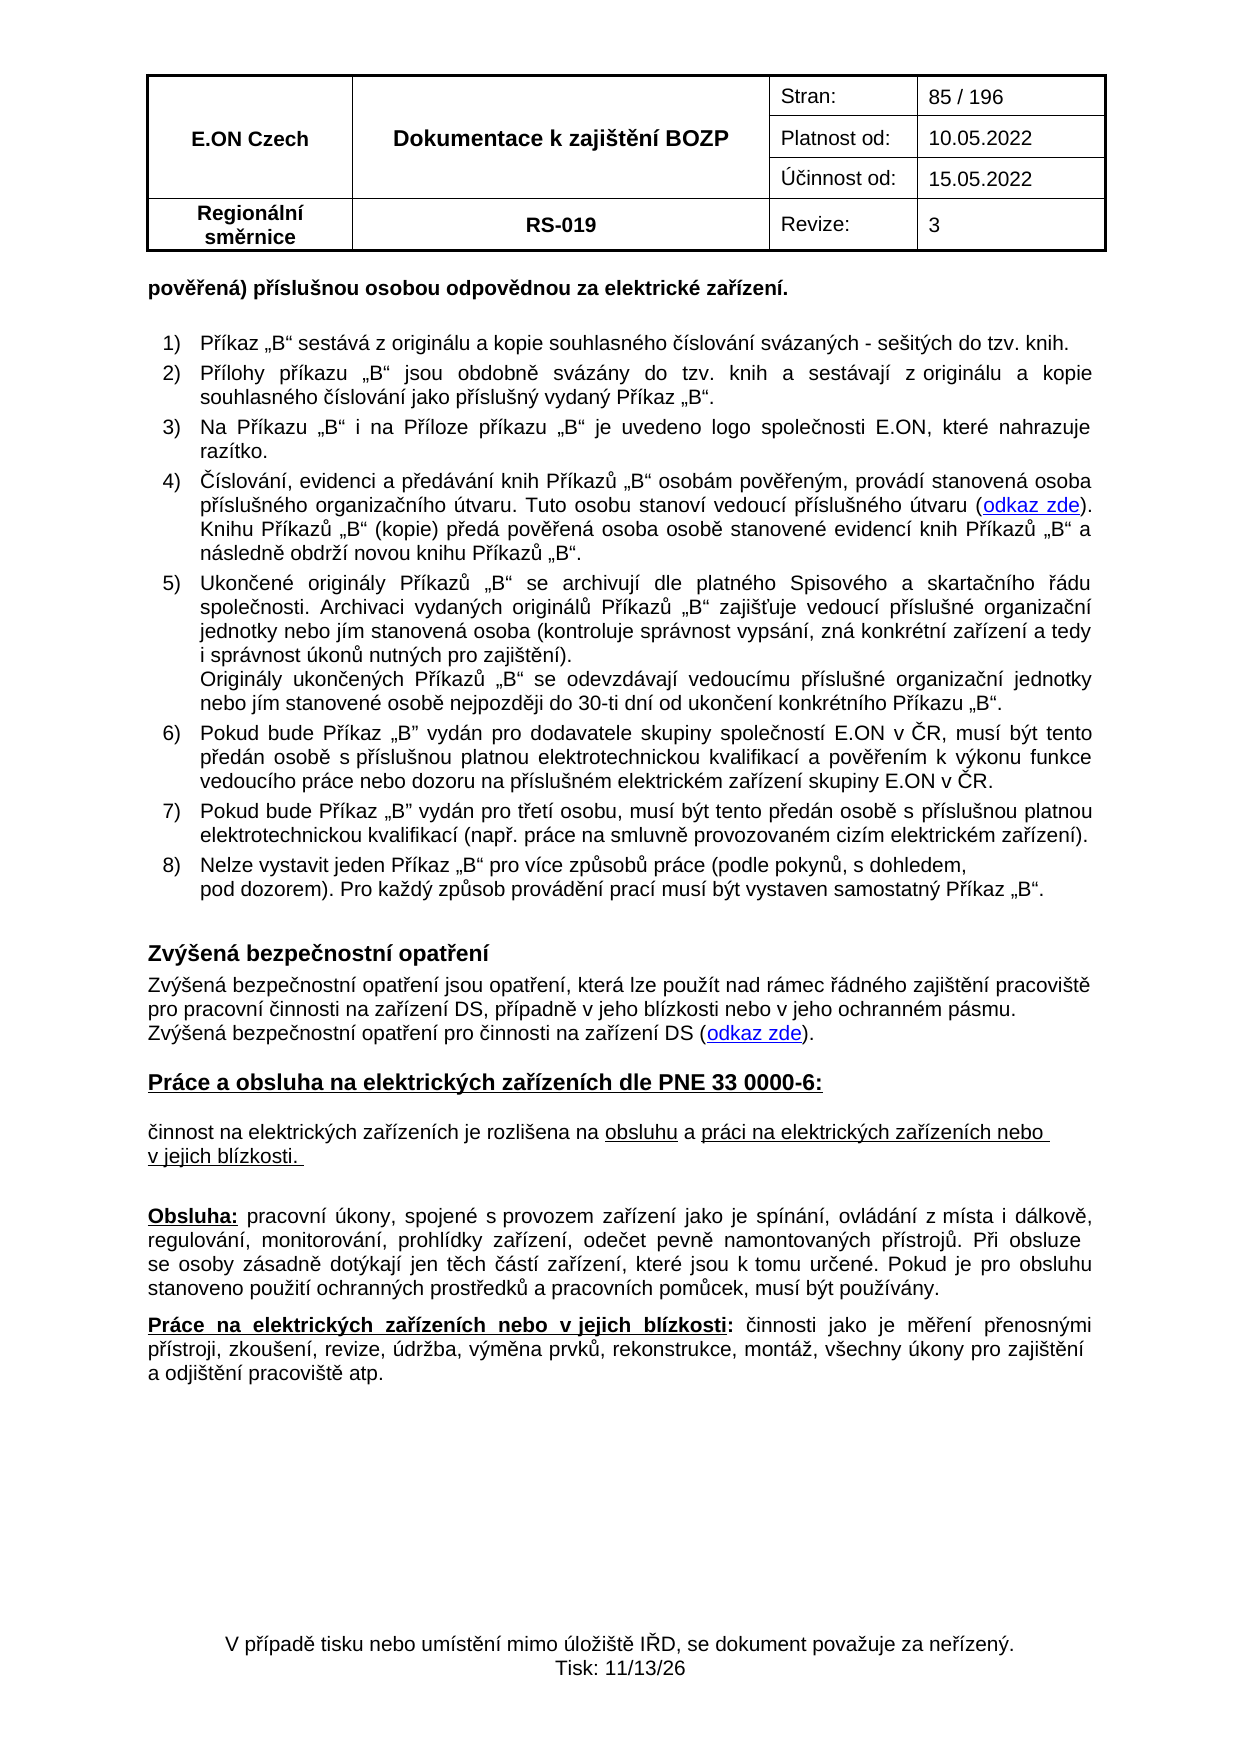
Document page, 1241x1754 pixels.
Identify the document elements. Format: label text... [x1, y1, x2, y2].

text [148, 276, 1092, 300]
list Přílohy příkazu „B“ jsou obdobně svázány do tzv. knih a sestávají z originálu a kopie souhlasného číslování jako příslušný vydaný Příkaz „B“. [162, 361, 1092, 408]
text Práce a obsluha na elektrických zařízeních dle PNE 33 0000-6: [148, 1069, 1092, 1095]
list Číslování, evidenci a předávání knih Příkazů „B“ osobám pověřeným, provádí stanovená osoba příslušného organizačního útvaru. Tuto osobu stanoví vedoucí příslušného útvaru (odkaz zde). Knihu Příkazů „B“ (kopie) předá pověřená osoba osobě stanovené evidencí knih Příkazů „B“ a následně obdrží novou knihu Příkazů „B“. [162, 469, 1092, 565]
list Pokud bude Příkaz „B” vydán pro dodavatele skupiny společností E.ON v ČR, musí být tento předán osobě s příslušnou platnou elektrotechnickou kvalifikací a pověřením k výkonu funkce vedoucího práce nebo dozoru na příslušném elektrickém zařízení skupiny E.ON v ČR. [162, 721, 1092, 793]
list Ukončené originály Příkazů „B“ se archivují dle platného Spisového a skartačního řádu společnosti. Archivaci vydaných originálů Příkazů „B“ zajišťuje vedoucí příslušné organizační jednotky nebo jím stanovená osoba (kontroluje správnost vypsání, zná konkrétní zařízení a tedy i správnost úkonů nutných pro zajištění). [162, 571, 1092, 667]
list Na Příkazu „B“ i na Příloze příkazu „B“ je uvedeno logo společnosti E.ON, které nahrazuje razítko. [162, 415, 1092, 463]
text Zvýšená bezpečnostní opatření jsou opatření, která lze použít nad rámec řádného zajištění pracoviště pro pracovní činnosti na zařízení DS, případně v jeho blízkosti nebo v jeho ochranném pásmu. [148, 973, 1092, 1021]
list činnost na elektrických zařízeních je rozlišena na obsluhu a práci na elektrických zařízeních nebo v jejich blízkosti. [148, 1120, 1092, 1168]
list Příkaz „B“ sestává z originálu a kopie souhlasného číslování svázaných - sešitých do tzv. knih. [162, 330, 1092, 354]
text Zvýšená bezpečnostní opatření pro činnosti na zařízení DS (odkaz zde). [148, 1021, 1092, 1044]
text Práce na elektrických zařízeních nebo v jejich blízkosti: činnosti jako je měření přenosnými přístroji, zkoušení, revize, údržba, výměna prvků, rekonstrukce, montáž, všechny úkony pro zajištění a odjištění pracoviště atp. [148, 1313, 1092, 1384]
list Nelze vystavit jeden Příkaz „B“ pro více způsobů práce (podle pokynů, s dohledem, [162, 853, 1092, 877]
list Pokud bude Příkaz „B” vydán pro třetí osobu, musí být tento předán osobě s příslušnou platnou elektrotechnickou kvalifikací (např. práce na smluvně provozovaném cizím elektrickém zařízení). [162, 799, 1092, 847]
text pod dozorem). Pro každý způsob provádění prací musí být vystaven samostatný Příkaz „B“. [200, 877, 1092, 901]
text Zvýšená bezpečnostní opatření [148, 940, 1092, 966]
text Originály ukončených Příkazů „B“ se odevzdávají vedoucímu příslušné organizační jednotky nebo jím stanovené osobě nejpozději do 30-ti dní od ukončení konkrétního Příkazu „B“. [200, 667, 1092, 715]
text Obsluha: pracovní úkony, spojené s provozem zařízení jako je spínání, ovládání z místa i dálkově, regulování, monitorování, prohlídky zařízení, odečet pevně namontovaných přístrojů. Při obsluze se osoby zásadně dotýkají jen těch částí zařízení, které jsou k tomu určené. Pokud je pro obsluhu stanoveno použití ochranných prostředků a pracovních pomůcek, musí být používány. [148, 1204, 1092, 1300]
